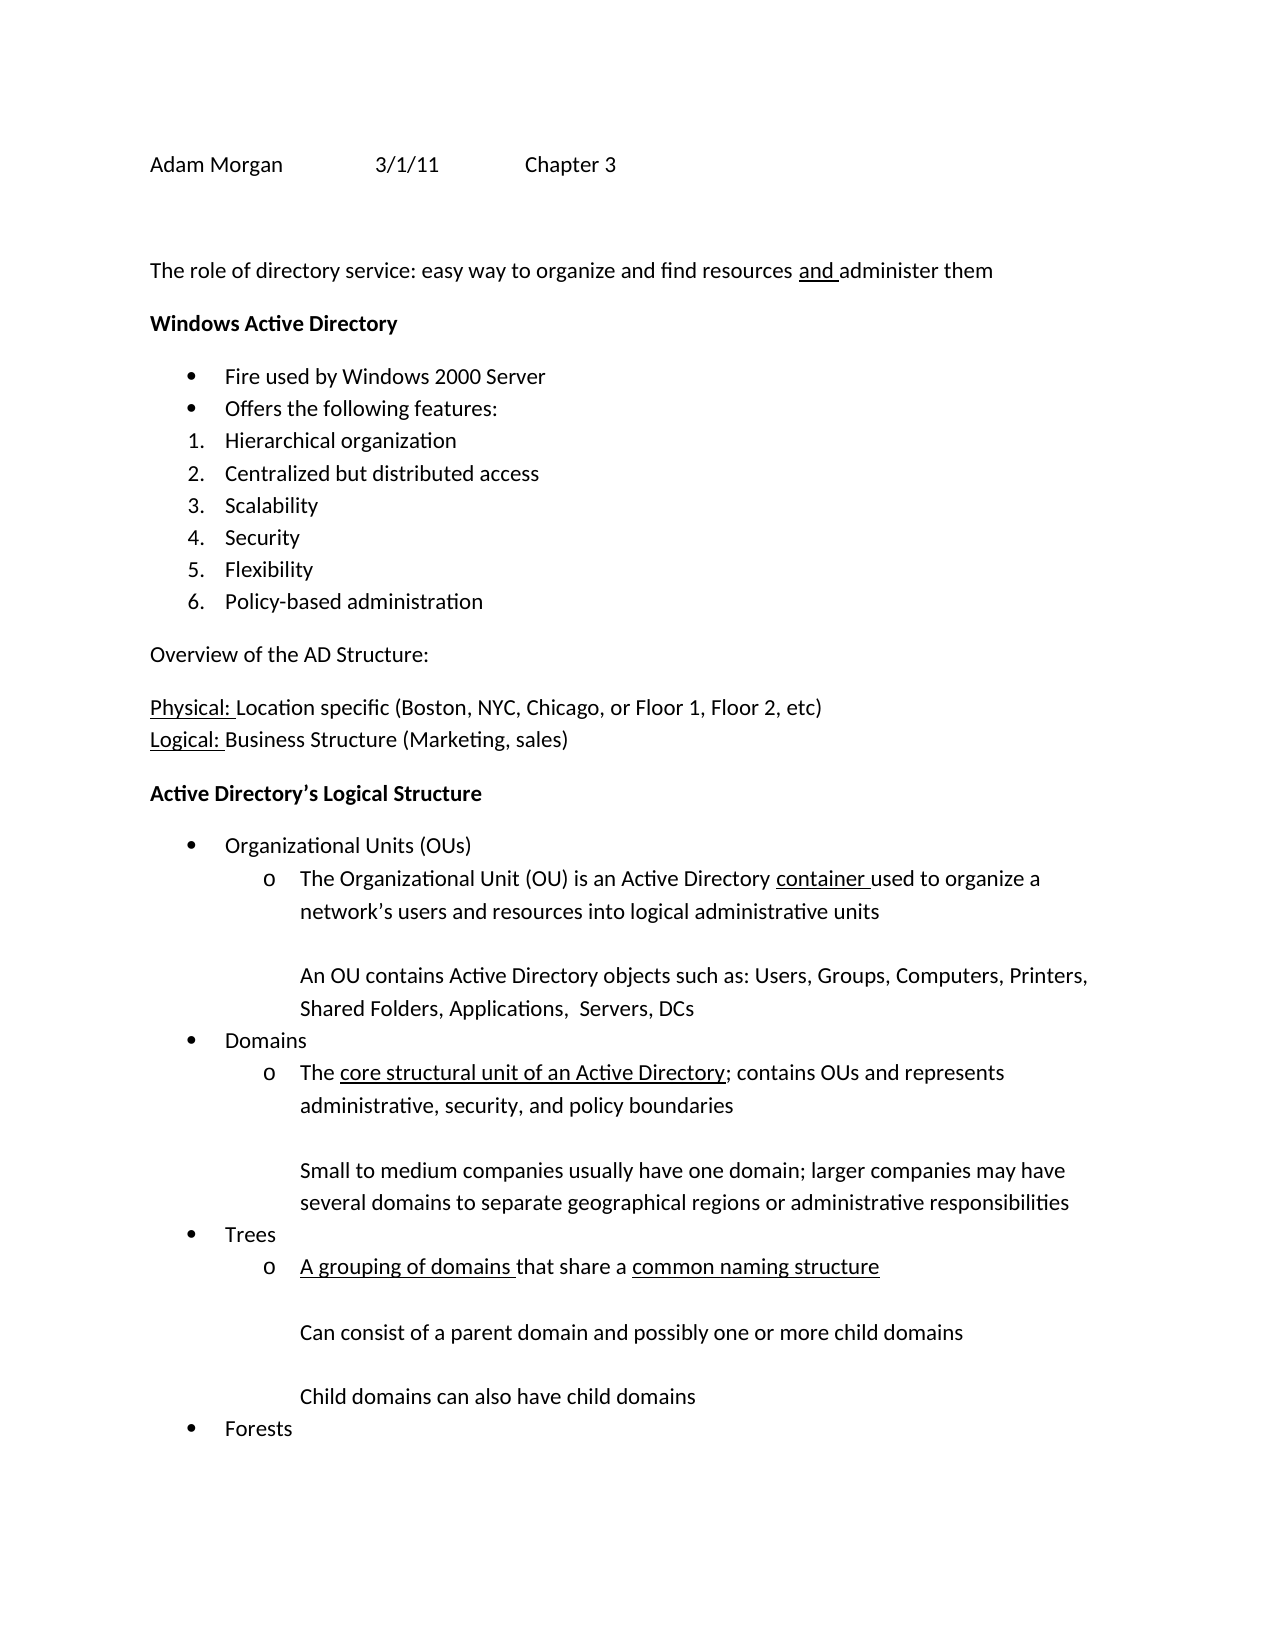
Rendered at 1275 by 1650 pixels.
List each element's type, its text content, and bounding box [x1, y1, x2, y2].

list Flexibility [187, 555, 1125, 583]
text Overview of the AD Structure: [150, 640, 1125, 668]
text Windows Active Directory [150, 309, 1125, 337]
list Scalability [187, 491, 1125, 519]
list Organizational Units (OUs) [187, 832, 1125, 860]
list Forests [187, 1414, 1125, 1442]
list Domains [187, 1026, 1125, 1054]
list Hierarchical organization [187, 426, 1125, 454]
text Physical: Location specific (Boston, NYC, Chicago, or Floor 1, Floor 2, etc) Logical: Business Structure (Marketing, sales) [150, 693, 1125, 754]
list The core structural unit of an Active Directory; contains OUs and represents administrative, security, and policy boundaries Small to medium companies usually have one domain; larger companies may have several domains to separate geographical regions or administrative responsibilities [262, 1058, 1125, 1216]
list Fire used by Windows 2000 Server [187, 362, 1125, 390]
list Centralized but distributed access [187, 459, 1125, 487]
text The role of directory service: easy way to organize and find resources and administer them [150, 256, 1125, 284]
list The Organizational Unit (OU) is an Active Directory container used to organize a network’s users and resources into logical administrative units An OU contains Active Directory objects such as: Users, Groups, Computers, Printers, Shared Folders, Applications, Servers, DCs [262, 864, 1125, 1022]
list Security [187, 523, 1125, 551]
list Policy-based administration [187, 587, 1125, 615]
list A grouping of domains that share a common naming structure Can consist of a parent domain and possibly one or more child domains Child domains can also have child domains [262, 1252, 1125, 1410]
text Adam Morgan 3/1/11 Chapter 3 [150, 150, 1125, 178]
list Trees [187, 1220, 1125, 1248]
text Active Directory’s Logical Structure [150, 779, 1125, 807]
list Offers the following features: [187, 394, 1125, 422]
